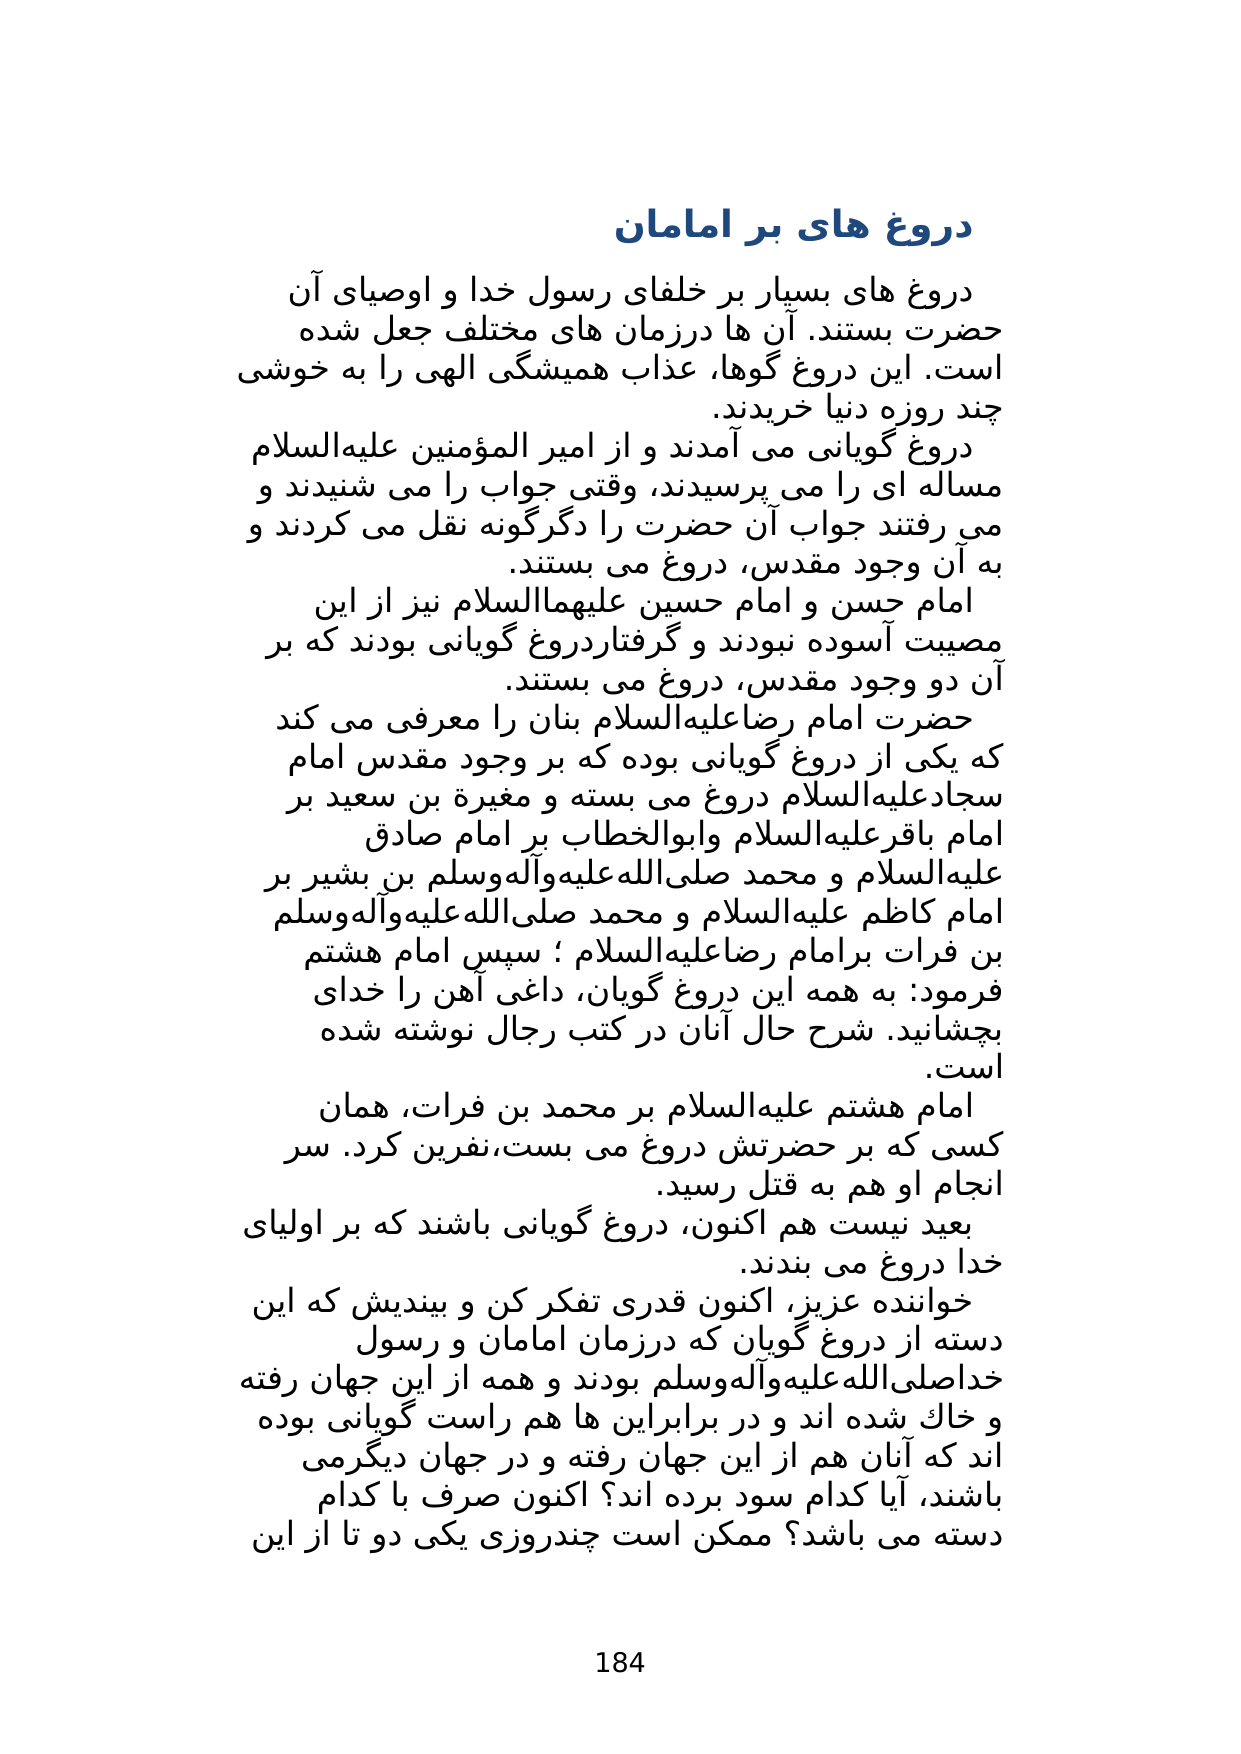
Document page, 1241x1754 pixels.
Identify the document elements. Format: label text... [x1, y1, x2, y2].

text امام هشتم عليه‌السلام بر محمد بن فرات، همان كسى كه بر حضرتش دروغ مى بست،نفرين كرد. سر انجام او هم به قتل رسيد. [236, 1087, 1004, 1203]
text دروغ هاى بسيار بر خلفاى رسول خدا و اوصياى آن حضرت بستند. آن ها درزمان هاى مختلف جعل شده است. اين دروغ گوها، عذاب هميشگى الهى را به خوشى چند روزه دنيا خريدند. [236, 271, 1004, 426]
subtitle دروغ هاى بر امامان [236, 202, 1004, 246]
text دروغ گويانى مى آمدند و از امير المؤمنين عليه‌السلام مساله اى را مى پرسيدند، وقتى جواب را مى شنيدند و مى رفتند جواب آن حضرت را دگرگونه نقل مى كردند و به آن وجود مقدس، دروغ مى بستند. [236, 426, 1004, 582]
text بعيد نيست هم اكنون، دروغ گويانى باشند كه بر اولياى خدا دروغ مى بندند. [236, 1203, 1004, 1281]
text امام حسن و امام حسين عليهما‌السلام نيز از اين مصيبت آسوده نبودند و گرفتاردروغ گويانى بودند كه بر آن دو وجود مقدس، دروغ مى بستند. [236, 582, 1004, 698]
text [236, 1281, 1004, 1553]
text حضرت امام رضاعليه‌السلام بنان را معرفى مى كند كه يكى از دروغ گويانى بوده كه بر وجود مقدس امام سجادعليه‌السلام دروغ مى بسته و مغيرة بن سعيد بر امام باقرعليه‌السلام وابوالخطاب بر امام صادق عليه‌السلام و محمد صلى‌الله‌عليه‌وآله‌وسلم بن بشير بر امام كاظم عليه‌السلام و محمد صلى‌الله‌عليه‌وآله‌وسلم بن فرات برامام رضاعليه‌السلام ؛ سپس امام هشتم فرمود: به همه اين دروغ گويان، داغى آهن را خداى بچشانيد. شرح حال آنان در كتب رجال نوشته شده است. [236, 698, 1004, 1087]
